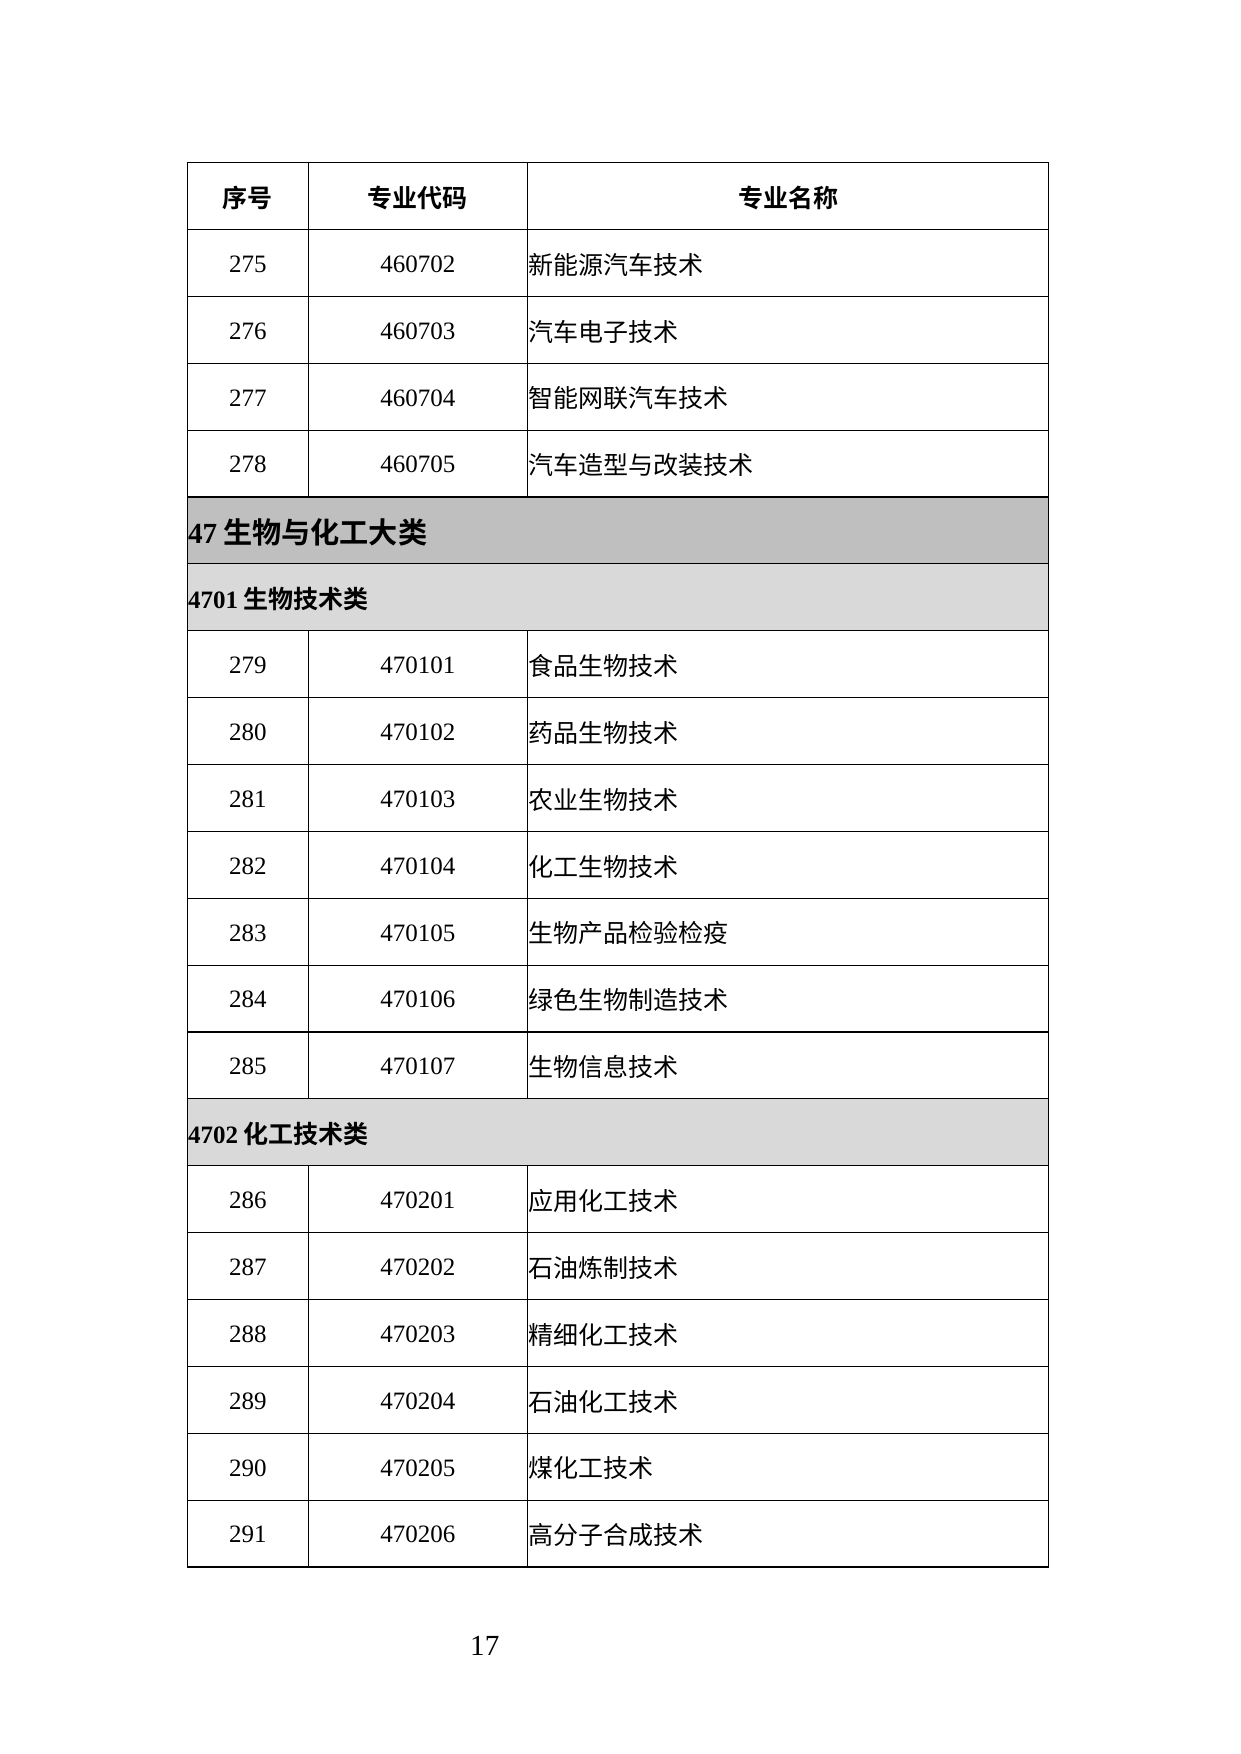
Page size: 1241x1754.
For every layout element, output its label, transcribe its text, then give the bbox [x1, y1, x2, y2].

table_cell 470101 [309, 631, 527, 697]
table_cell 470203 [309, 1300, 527, 1366]
table_cell 绿色生物制造技术 [528, 966, 1048, 1031]
table_cell 药品生物技术 [528, 698, 1048, 764]
table_cell 470107 [309, 1033, 527, 1098]
table_cell 470106 [309, 966, 527, 1031]
table_cell 汽车造型与改装技术 [528, 431, 1048, 496]
table_cell 460705 [309, 431, 527, 496]
table_cell 化工生物技术 [528, 832, 1048, 898]
table_cell 277 [188, 364, 308, 429]
table_cell 47生物与化工大类 [188, 498, 1048, 563]
table_cell 284 [188, 966, 308, 1031]
table_cell 470206 [309, 1501, 527, 1566]
table_cell 农业生物技术 [528, 765, 1048, 831]
table_cell 4702化工技术类 [188, 1099, 1048, 1165]
table_cell 285 [188, 1033, 308, 1098]
table_cell 275 [188, 230, 308, 296]
table_cell 291 [188, 1501, 308, 1566]
table_cell 287 [188, 1233, 308, 1299]
table_cell 生物信息技术 [528, 1033, 1048, 1098]
table_cell 生物产品检验检疫 [528, 899, 1048, 964]
table_cell 283 [188, 899, 308, 964]
table_cell 精细化工技术 [528, 1300, 1048, 1366]
table_cell 281 [188, 765, 308, 831]
table_cell 289 [188, 1367, 308, 1433]
table_cell 470201 [309, 1166, 527, 1232]
table_header 专业代码 [309, 163, 527, 229]
table_cell 290 [188, 1434, 308, 1499]
table_cell 470204 [309, 1367, 527, 1433]
table_cell 石油炼制技术 [528, 1233, 1048, 1299]
table_cell 470105 [309, 899, 527, 964]
table_cell 高分子合成技术 [528, 1501, 1048, 1566]
table_cell 282 [188, 832, 308, 898]
table_cell 煤化工技术 [528, 1434, 1048, 1499]
table_cell 470102 [309, 698, 527, 764]
table_cell 470104 [309, 832, 527, 898]
table_cell 4701生物技术类 [188, 564, 1048, 630]
table_header 序号 [188, 163, 308, 229]
table_cell 石油化工技术 [528, 1367, 1048, 1433]
table_cell 286 [188, 1166, 308, 1232]
table_header 专业名称 [528, 163, 1048, 229]
table_cell 460704 [309, 364, 527, 429]
table_cell 470205 [309, 1434, 527, 1499]
table_cell 应用化工技术 [528, 1166, 1048, 1232]
table_cell 智能网联汽车技术 [528, 364, 1048, 429]
table_cell 279 [188, 631, 308, 697]
table_cell 汽车电子技术 [528, 297, 1048, 363]
table_cell 460703 [309, 297, 527, 363]
table_cell 460702 [309, 230, 527, 296]
table_cell 288 [188, 1300, 308, 1366]
table_cell 280 [188, 698, 308, 764]
table_cell 278 [188, 431, 308, 496]
table_cell 食品生物技术 [528, 631, 1048, 697]
table_cell 470103 [309, 765, 527, 831]
table_cell 276 [188, 297, 308, 363]
table_cell 470202 [309, 1233, 527, 1299]
table_cell 新能源汽车技术 [528, 230, 1048, 296]
